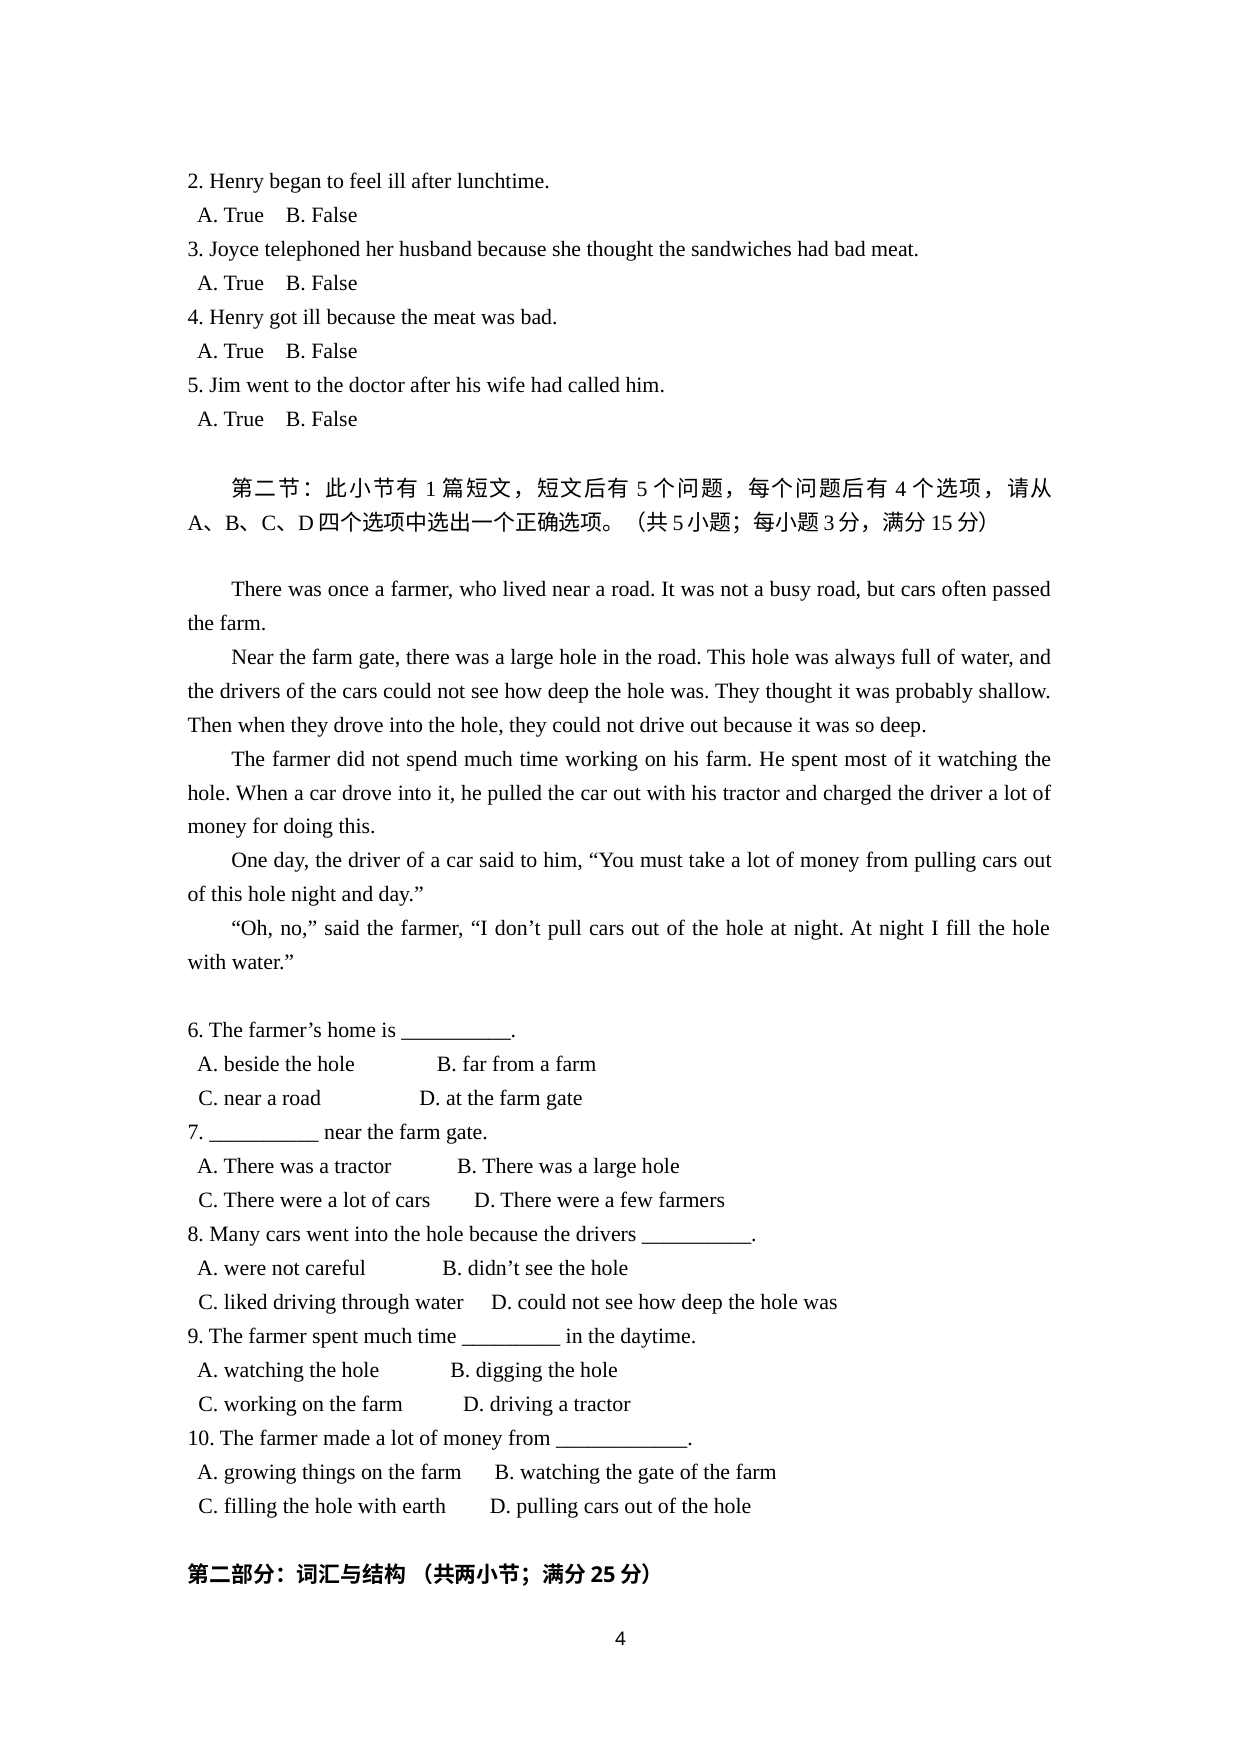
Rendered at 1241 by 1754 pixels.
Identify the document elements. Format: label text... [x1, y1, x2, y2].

text The farmer did not spend much time working on his farm. He spent most of it watching the hole. When a car drove into it, he pulled the car out with his tractor and charged the driver a lot of money for doing this. [187, 741, 1053, 843]
text C. near a road D. at the farm gate [187, 1081, 1053, 1115]
text 5. Jim went to the doctor after his wife had called him. [187, 368, 1053, 402]
text A. True B. False [187, 334, 1053, 368]
text 第二节：此小节有1篇短文，短文后有5个问题，每个问题后有4个选项，请从A、B、C、D四个选项中选出一个正确选项。（共5小题；每小题3分，满分15分） [187, 469, 1053, 537]
text 第二部分：词汇与结构 （共两小节；满分25分） [187, 1556, 1053, 1590]
text 8. Many cars went into the hole because the drivers __________. [187, 1217, 1053, 1251]
text One day, the driver of a car said to him, “You must take a lot of money from pulling cars out of this hole night and day.” [187, 843, 1053, 911]
text “Oh, no,” said the farmer, “I don’t pull cars out of the hole at night. At night I fill the hole with water.” [187, 911, 1053, 979]
text A. True B. False [187, 402, 1053, 436]
text 2. Henry began to feel ill after lunchtime. [187, 164, 1053, 198]
text A. True B. False [187, 198, 1053, 232]
text 10. The farmer made a lot of money from ____________. [187, 1420, 1053, 1454]
text C. working on the farm D. driving a tractor [187, 1386, 1053, 1420]
text A. There was a tractor B. There was a large hole [187, 1149, 1053, 1183]
text Near the farm gate, there was a large hole in the road. This hole was always full of water, and the drivers of the cars could not see how deep the hole was. They thought it was probably shallow. Then when they drove into the hole, they could not drive out because it was so deep. [187, 639, 1053, 741]
text C. There were a lot of cars D. There were a few farmers [187, 1183, 1053, 1217]
text C. liked driving through water D. could not see how deep the hole was [187, 1284, 1053, 1318]
text A. beside the hole B. far from a farm [187, 1047, 1053, 1081]
text A. growing things on the farm B. watching the gate of the farm [187, 1454, 1053, 1488]
text A. True B. False [187, 266, 1053, 300]
text A. watching the hole B. digging the hole [187, 1352, 1053, 1386]
text 9. The farmer spent much time _________ in the daytime. [187, 1318, 1053, 1352]
text 4. Henry got ill because the meat was bad. [187, 300, 1053, 334]
text A. were not careful B. didn’t see the hole [187, 1251, 1053, 1284]
text 6. The farmer’s home is __________. [187, 1013, 1053, 1047]
text 7. __________ near the farm gate. [187, 1115, 1053, 1149]
text C. filling the hole with earth D. pulling cars out of the hole [187, 1488, 1053, 1522]
text 3. Joyce telephoned her husband because she thought the sandwiches had bad meat. [187, 232, 1053, 266]
text There was once a farmer, who lived near a road. It was not a busy road, but cars often passed the farm. [187, 571, 1053, 639]
